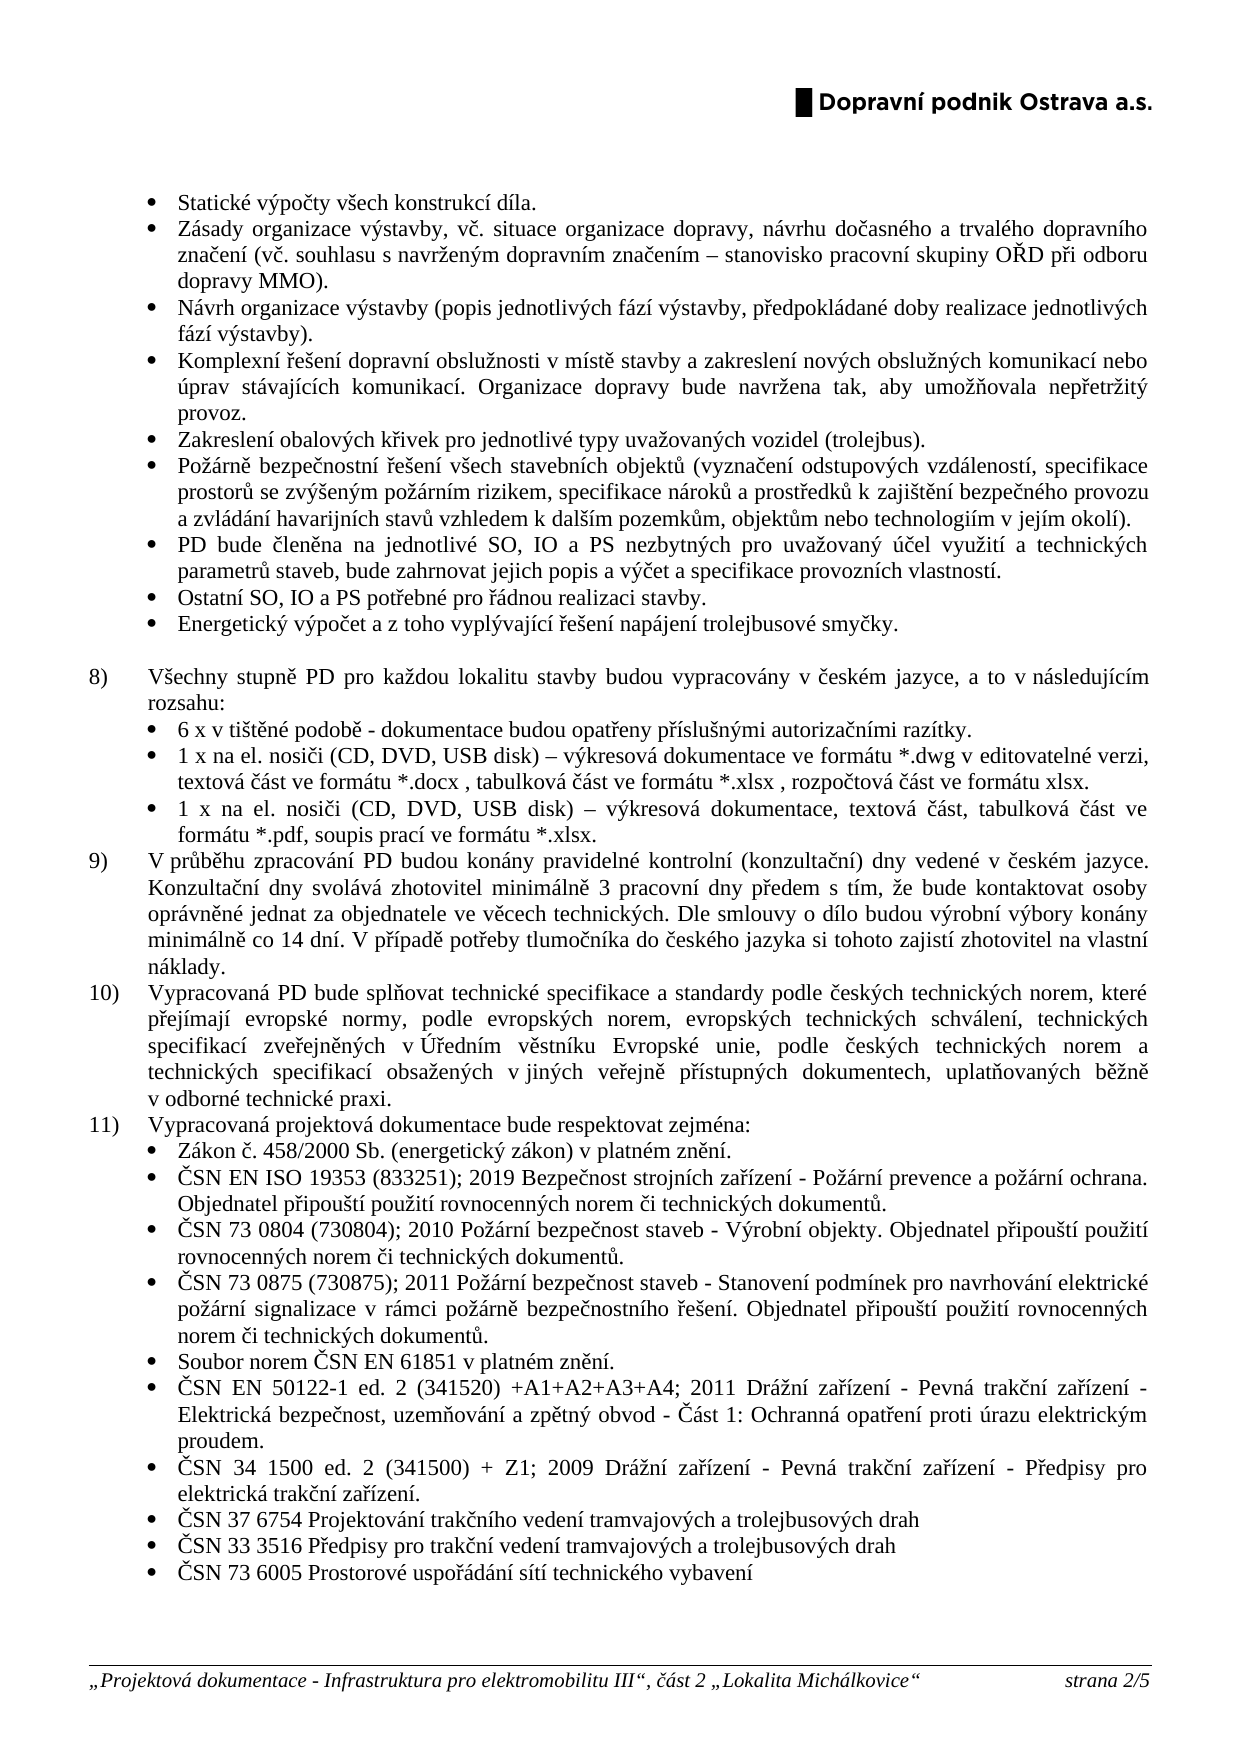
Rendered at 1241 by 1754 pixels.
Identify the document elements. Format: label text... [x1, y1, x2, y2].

list Vypracovaná projektová dokumentace bude respektovat zejména: [89, 1111, 1149, 1137]
list ČSN 34 1500 ed. 2 (341500) + Z1; 2009 Drážní zařízení - Pevná trakční zařízení - Předpisy pro elektrická trakční zařízení. [148, 1453, 1149, 1506]
list Návrh organizace výstavby (popis jednotlivých fází výstavby, předpokládané doby realizace jednotlivých fází výstavby). [148, 294, 1149, 347]
list ČSN 37 6754 Projektování trakčního vedení tramvajových a trolejbusových drah [148, 1506, 1149, 1533]
list Všechny stupně PD pro každou lokalitu stavby budou vypracovány v českém jazyce, a to v následujícím rozsahu: [89, 663, 1149, 716]
picture [795, 88, 1152, 117]
list Zásady organizace výstavby, vč. situace organizace dopravy, návrhu dočasného a trvalého dopravního značení (vč. souhlasu s navrženým dopravním značením – stanovisko pracovní skupiny OŘD při odboru dopravy MMO). [148, 215, 1149, 294]
list ČSN 73 0875 (730875); 2011 Požární bezpečnost staveb - Stanovení podmínek pro navrhování elektrické požární signalizace v rámci požárně bezpečnostního řešení. Objednatel připouští použití rovnocenných norem či technických dokumentů. [148, 1269, 1149, 1348]
list Komplexní řešení dopravní obslužnosti v místě stavby a zakreslení nových obslužných komunikací nebo úprav stávajících komunikací. Organizace dopravy bude navržena tak, aby umožňovala nepřetržitý provoz. [148, 347, 1149, 426]
list ČSN 73 6005 Prostorové uspořádání sítí technického vybavení [148, 1559, 1149, 1585]
list V průběhu zpracování PD budou konány pravidelné kontrolní (konzultační) dny vedené v českém jazyce. Konzultační dny svolává zhotovitel minimálně 3 pracovní dny předem s tím, že bude kontaktovat osoby oprávněné jednat za objednatele ve věcech technických. Dle smlouvy o dílo budou výrobní výbory konány minimálně co 14 dní. V případě potřeby tlumočníka do českého jazyka si tohoto zajistí zhotovitel na vlastní náklady. [89, 847, 1149, 979]
list Vypracovaná PD bude splňovat technické specifikace a standardy podle českých technických norem, které přejímají evropské normy, podle evropských norem, evropských technických schválení, technických specifikací zveřejněných v Úředním věstníku Evropské unie, podle českých technických norem a technických specifikací obsažených v jiných veřejně přístupných dokumentech, uplatňovaných běžně v odborné technické praxi. [89, 979, 1149, 1111]
list Ostatní SO, IO a PS potřebné pro řádnou realizaci stavby. [148, 584, 1149, 610]
list ČSN EN 50122-1 ed. 2 (341520) +A1+A2+A3+A4; 2011 Drážní zařízení - Pevná trakční zařízení - Elektrická bezpečnost, uzemňování a zpětný obvod - Část 1: Ochranná opatření proti úrazu elektrickým proudem. [148, 1374, 1149, 1453]
list Statické výpočty všech konstrukcí díla. [148, 188, 1149, 215]
list Zakreslení obalových křivek pro jednotlivé typy uvažovaných vozidel (trolejbus). [148, 426, 1149, 452]
list ČSN EN ISO 19353 (833251); 2019 Bezpečnost strojních zařízení - Požární prevence a požární ochrana. Objednatel připouští použití rovnocenných norem či technických dokumentů. [148, 1164, 1149, 1216]
list 6 x v tištěné podobě - dokumentace budou opatřeny příslušnými autorizačními razítky. [148, 716, 1149, 742]
list Energetický výpočet a z toho vyplývající řešení napájení trolejbusové smyčky. [148, 610, 1149, 637]
list 1 x na el. nosiči (CD, DVD, USB disk) – výkresová dokumentace, textová část, tabulková část ve formátu *.pdf, soupis prací ve formátu *.xlsx. [148, 795, 1149, 847]
list Soubor norem ČSN EN 61851 v platném znění. [148, 1348, 1149, 1374]
list Zákon č. 458/2000 Sb. (energetický zákon) v platném znění. [148, 1137, 1149, 1164]
list Požárně bezpečnostní řešení všech stavebních objektů (vyznačení odstupových vzdáleností, specifikace prostorů se zvýšeným požárním rizikem, specifikace nároků a prostředků k zajištění bezpečného provozu a zvládání havarijních stavů vzhledem k dalším pozemkům, objektům nebo technologiím v jejím okolí). [148, 452, 1149, 531]
list ČSN 33 3516 Předpisy pro trakční vedení tramvajových a trolejbusových drah [148, 1533, 1149, 1559]
list ČSN 73 0804 (730804); 2010 Požární bezpečnost staveb - Výrobní objekty. Objednatel připouští použití rovnocenných norem či technických dokumentů. [148, 1216, 1149, 1269]
list 1 x na el. nosiči (CD, DVD, USB disk) – výkresová dokumentace ve formátu *.dwg v editovatelné verzi, textová část ve formátu *.docx , tabulková část ve formátu *.xlsx , rozpočtová část ve formátu xlsx. [148, 742, 1149, 795]
list PD bude členěna na jednotlivé SO, IO a PS nezbytných pro uvažovaný účel využití a technických parametrů staveb, bude zahrnovat jejich popis a výčet a specifikace provozních vlastností. [148, 531, 1149, 584]
